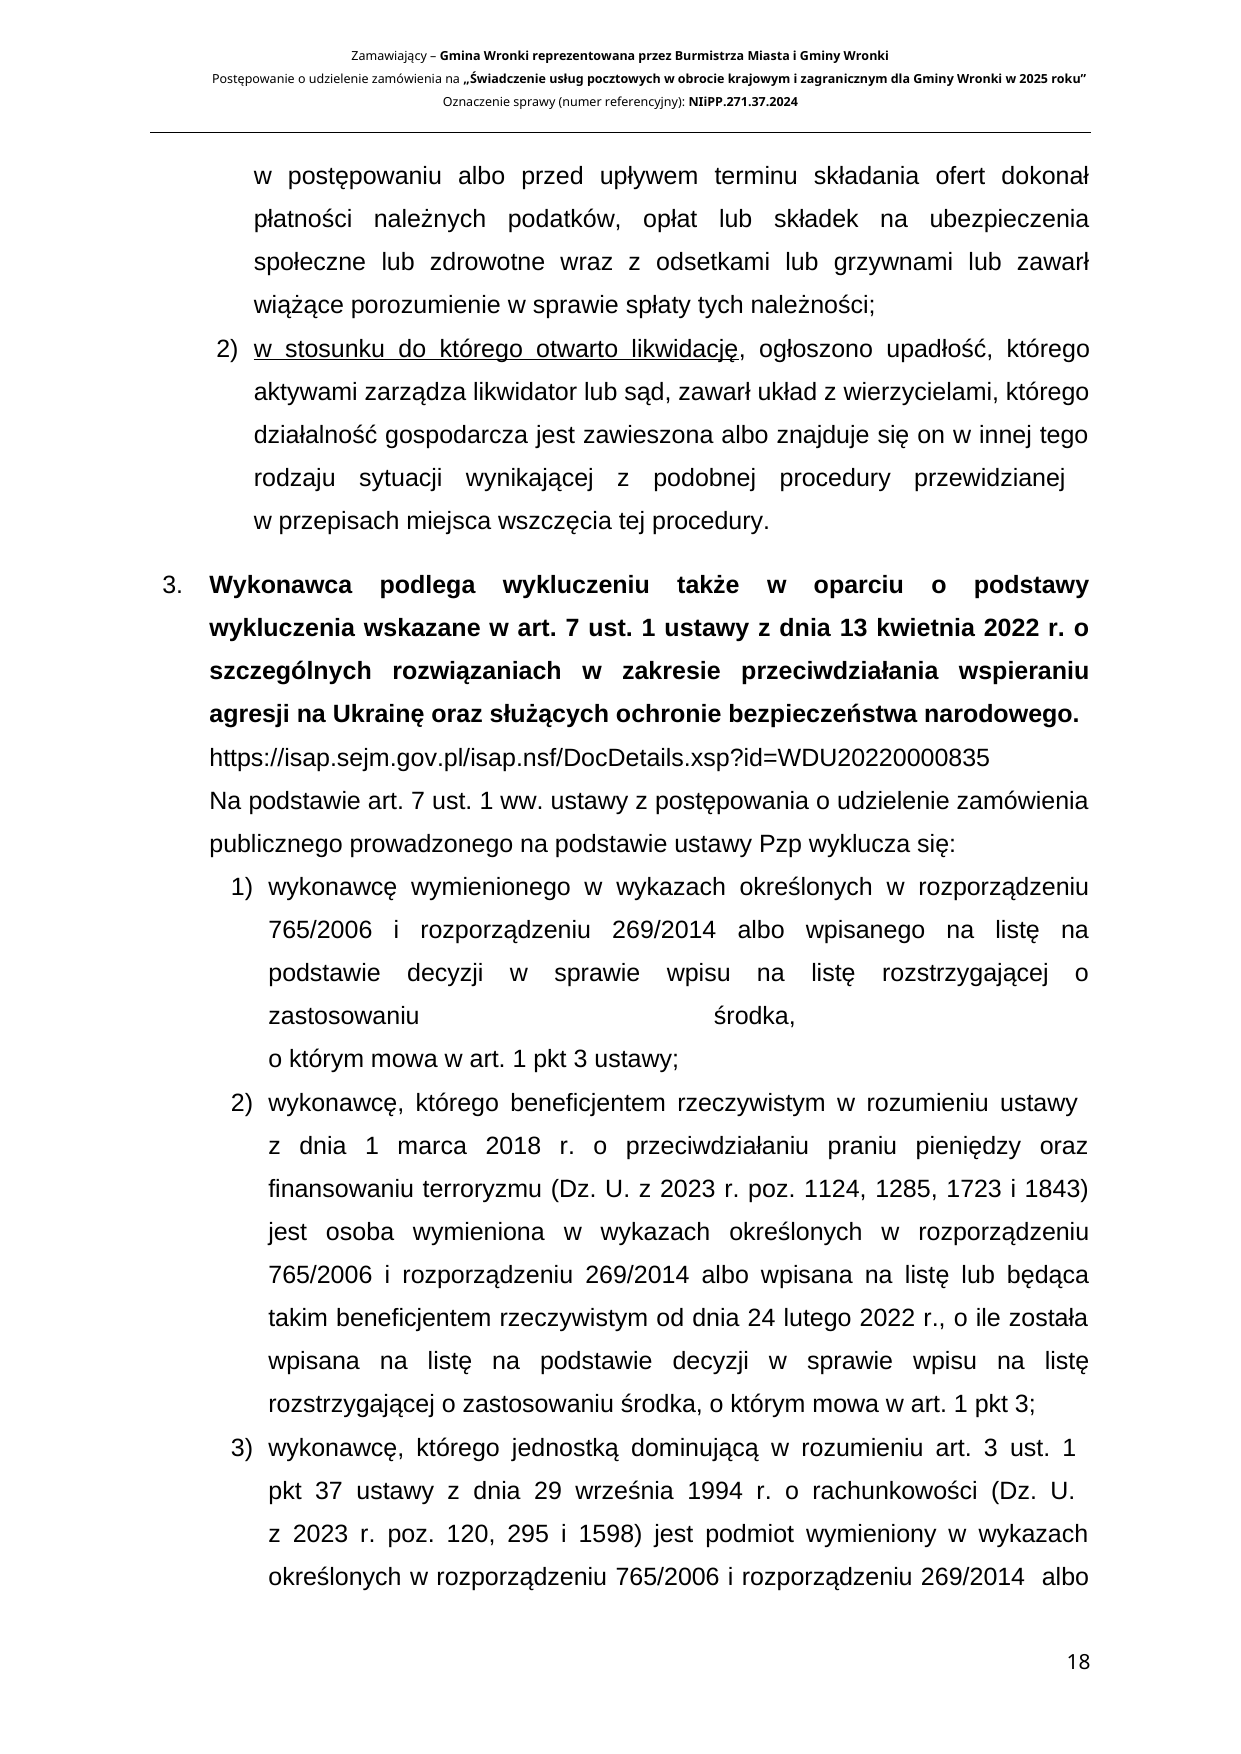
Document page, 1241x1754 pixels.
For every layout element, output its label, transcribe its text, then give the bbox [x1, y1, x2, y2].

list Wykonawca podlega wykluczeniu także w oparciu o podstawy wykluczenia wskazane w art. 7 ust. 1 ustawy z dnia 13 kwietnia 2022 r. o szczególnych rozwiązaniach w zakresie przeciwdziałania wspieraniu agresji na Ukrainę oraz służących ochronie bezpieczeństwa narodowego. [162, 570, 1090, 728]
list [231, 1433, 1090, 1591]
text Na podstawie art. 7 ust. 1 ww. ustawy z postępowania o udzielenie zamówienia publicznego prowadzonego na podstawie ustawy Pzp wyklucza się: [209, 786, 1090, 858]
list wykonawcę wymienionego w wykazach określonych w rozporządzeniu 765/2006 i rozporządzeniu 269/2014 albo wpisanego na listę na podstawie decyzji w sprawie wpisu na listę rozstrzygającej o zastosowaniu środka, o którym mowa w art. 1 pkt 3 ustawy; [231, 872, 1090, 1073]
list w stosunku do którego otwarto likwidację, ogłoszono upadłość, którego aktywami zarządza likwidator lub sąd, zawarł układ z wierzycielami, którego działalność gospodarcza jest zawieszona albo znajduje się on w innej tego rodzaju sytuacji wynikającej z podobnej procedury przewidzianej w przepisach miejsca wszczęcia tej procedury. [216, 334, 1090, 535]
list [216, 161, 1090, 319]
list wykonawcę, którego beneficjentem rzeczywistym w rozumieniu ustawy z dnia 1 marca 2018 r. o przeciwdziałaniu praniu pieniędzy oraz finansowaniu terroryzmu (Dz. U. z 2023 r. poz. 1124, 1285, 1723 i 1843) jest osoba wymieniona w wykazach określonych w rozporządzeniu 765/2006 i rozporządzeniu 269/2014 albo wpisana na listę lub będąca takim beneficjentem rzeczywistym od dnia 24 lutego 2022 r., o ile została wpisana na listę na podstawie decyzji w sprawie wpisu na listę rozstrzygającej o zastosowaniu środka, o którym mowa w art. 1 pkt 3; [231, 1088, 1090, 1418]
list https://isap.sejm.gov.pl/isap.nsf/DocDetails.xsp?id=WDU20220000835 [209, 743, 1090, 771]
